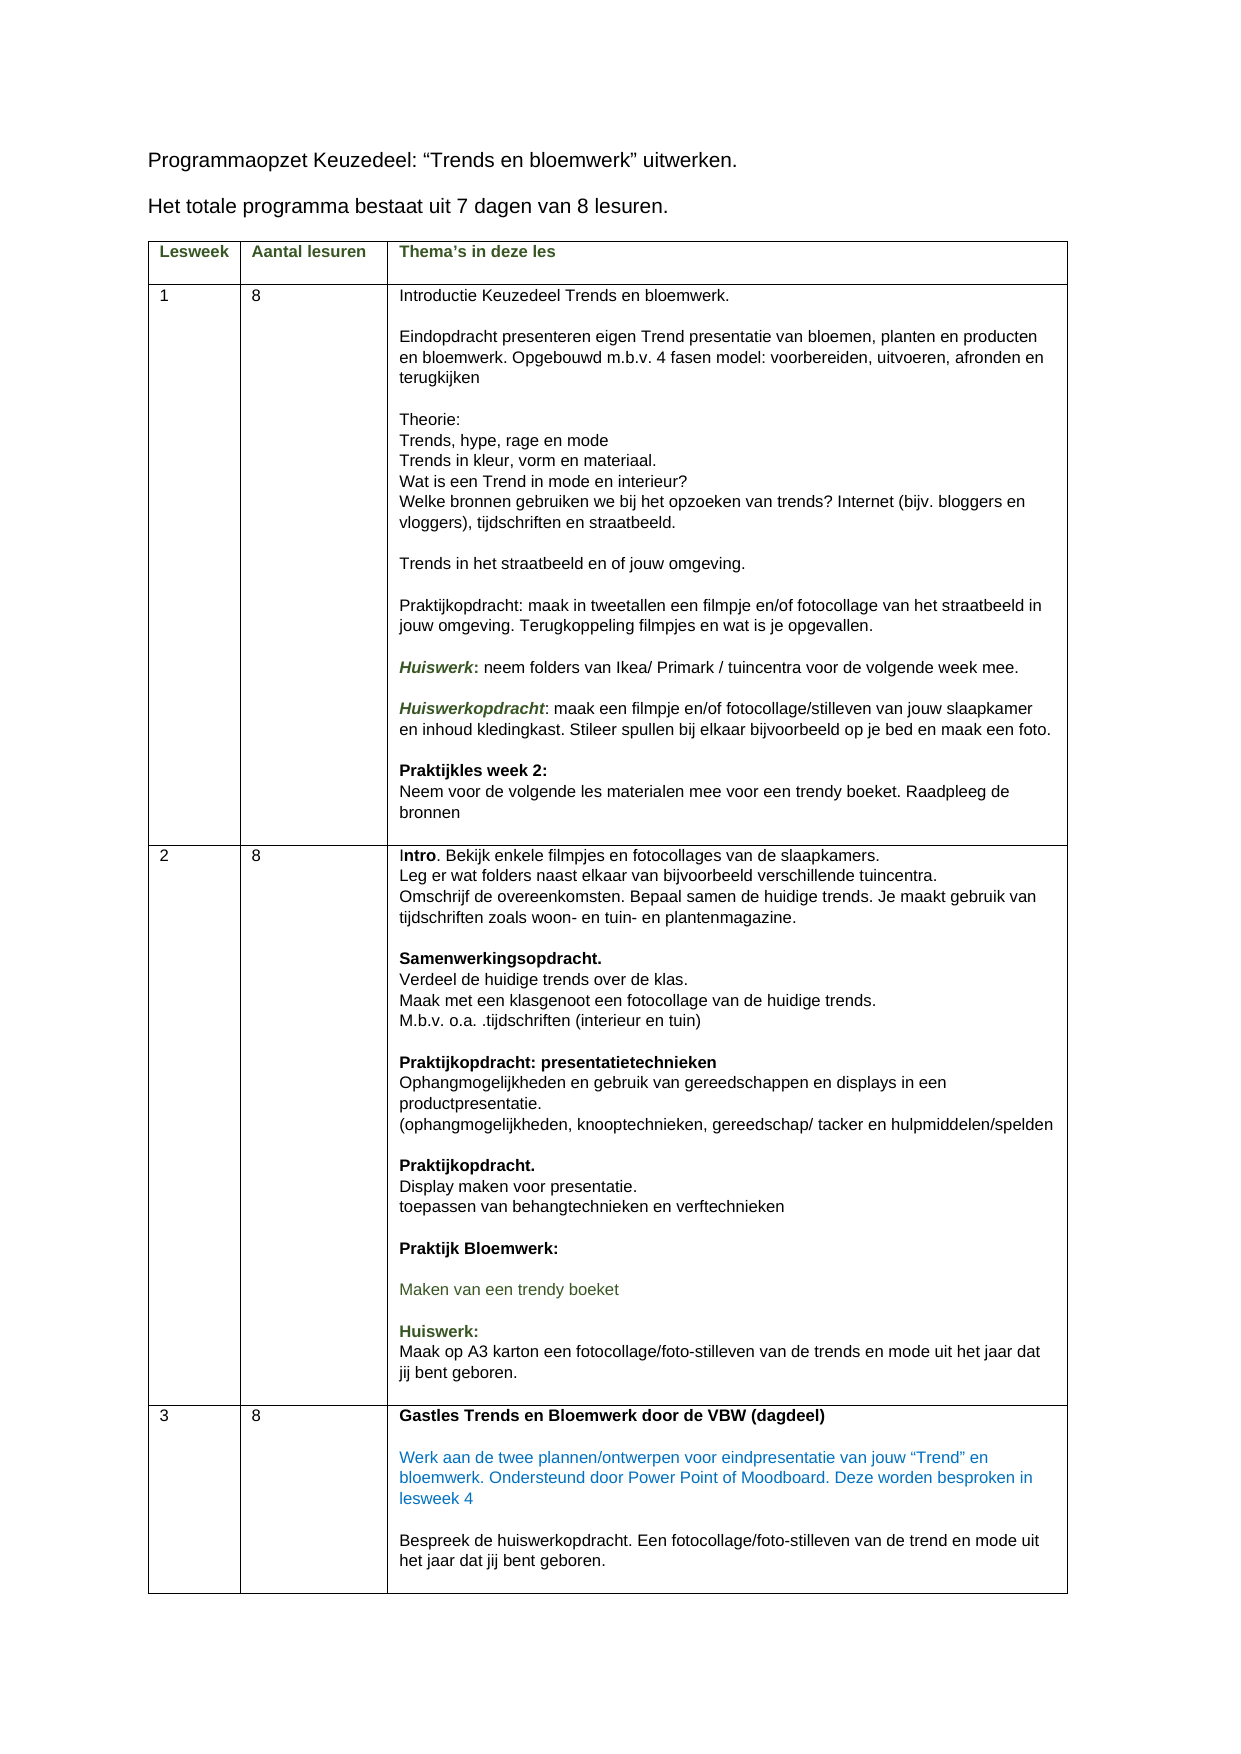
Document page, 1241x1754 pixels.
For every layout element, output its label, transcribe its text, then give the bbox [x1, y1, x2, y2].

table_cell 8 [241, 285, 387, 844]
table_cell 8 [241, 1406, 387, 1593]
table_cell 3 [149, 1406, 240, 1593]
text Programmaopzet Keuzedeel: “Trends en bloemwerk” uitwerken. [148, 148, 1093, 172]
table_header Thema’s in deze les [388, 242, 1067, 284]
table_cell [388, 1406, 1067, 1593]
table_header Lesweek [149, 242, 240, 284]
table_cell Introductie Keuzedeel Trends en bloemwerk. Eindopdracht presenteren eigen Trend presentatie van bloemen, planten en producten en bloemwerk. Opgebouwd m.b.v. 4 fasen model: voorbereiden, uitvoeren, afronden en terugkijken Theorie: Trends, hype, rage en mode Trends in kleur, vorm en materiaal. Wat is een Trend in mode en interieur? Welke bronnen gebruiken we bij het opzoeken van trends? Internet (bijv. bloggers en vloggers), tijdschriften en straatbeeld. Trends in het straatbeeld en of jouw omgeving. Praktijkopdracht: maak in tweetallen een filmpje en/of fotocollage van het straatbeeld in jouw omgeving. Terugkoppeling filmpjes en wat is je opgevallen. Huiswerk: neem folders van Ikea/ Primark / tuincentra voor de volgende week mee. Huiswerkopdracht: maak een filmpje en/of fotocollage/stilleven van jouw slaapkamer en inhoud kledingkast. Stileer spullen bij elkaar bijvoorbeeld op je bed en maak een foto. Praktijkles week 2: Neem voor de volgende les materialen mee voor een trendy boeket. Raadpleeg de bronnen [388, 285, 1067, 844]
table_cell 8 [241, 846, 387, 1405]
text Het totale programma bestaat uit 7 dagen van 8 lesuren. [148, 194, 1093, 218]
table_cell 1 [149, 285, 240, 844]
table_cell Intro. Bekijk enkele filmpjes en fotocollages van de slaapkamers. Leg er wat folders naast elkaar van bijvoorbeeld verschillende tuincentra. Omschrijf de overeenkomsten. Bepaal samen de huidige trends. Je maakt gebruik van tijdschriften zoals woon- en tuin- en plantenmagazine. Samenwerkingsopdracht. Verdeel de huidige trends over de klas. Maak met een klasgenoot een fotocollage van de huidige trends. M.b.v. o.a. .tijdschriften (interieur en tuin) Praktijkopdracht: presentatietechnieken Ophangmogelijkheden en gebruik van gereedschappen en displays in een productpresentatie. (ophangmogelijkheden, knooptechnieken, gereedschap/ tacker en hulpmiddelen/spelden Praktijkopdracht. Display maken voor presentatie. toepassen van behangtechnieken en verftechnieken Praktijk Bloemwerk: Maken van een trendy boeket Huiswerk: Maak op A3 karton een fotocollage/foto-stilleven van de trends en mode uit het jaar dat jij bent geboren. [388, 846, 1067, 1405]
table_header Aantal lesuren [241, 242, 387, 284]
table_cell 2 [149, 846, 240, 1405]
